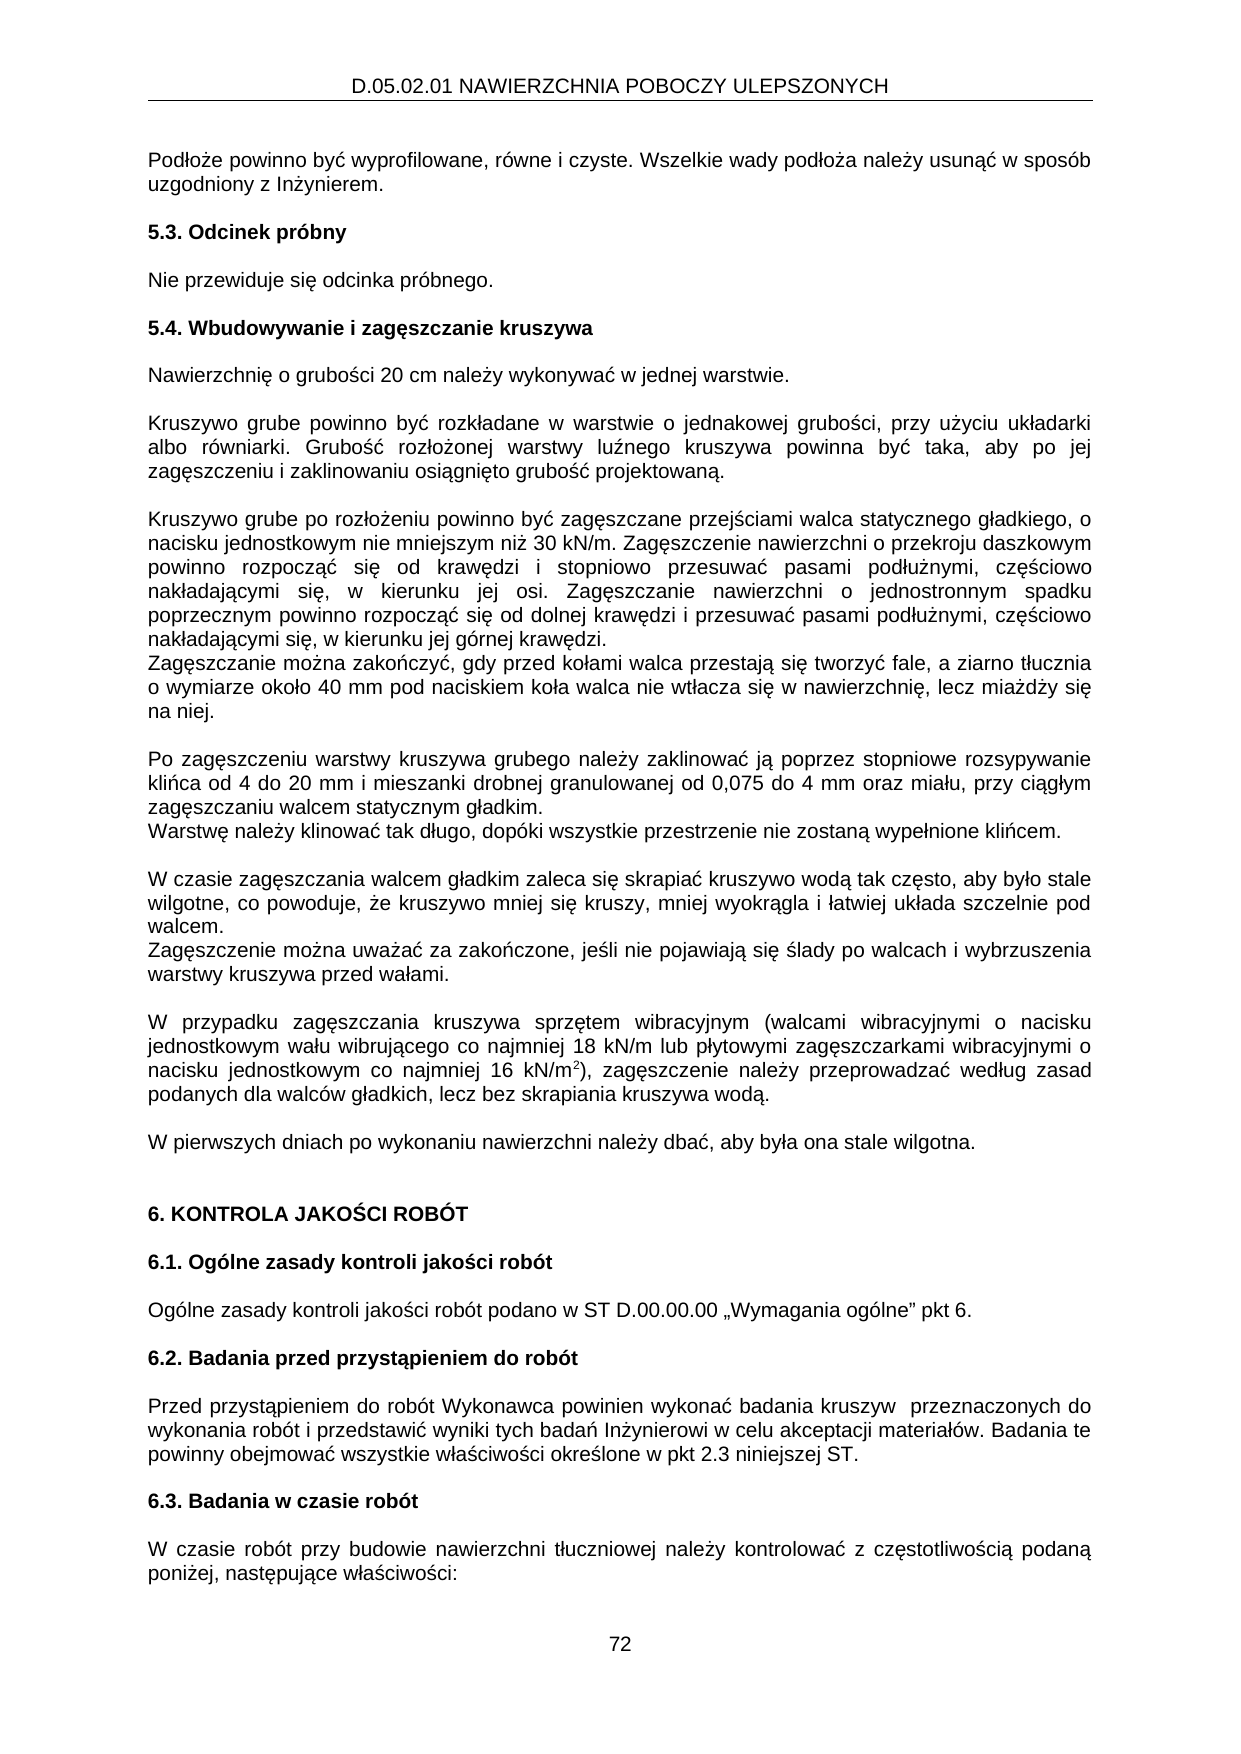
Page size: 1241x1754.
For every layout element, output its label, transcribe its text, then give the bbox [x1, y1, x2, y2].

text Kruszywo grube powinno być rozkładane w warstwie o jednakowej grubości, przy użyciu układarki albo równiarki. Grubość rozłożonej warstwy luźnego kruszywa powinna być taka, aby po jej zagęszczeniu i zaklinowaniu osiągnięto grubość projektowaną. [148, 411, 1093, 483]
text W czasie robót przy budowie nawierzchni tłuczniowej należy kontrolować z częstotliwością podaną poniżej, następujące właściwości: [148, 1537, 1093, 1585]
text Nawierzchnię o grubości 20 cm należy wykonywać w jednej warstwie. [148, 363, 1093, 387]
text Podłoże powinno być wyprofilowane, równe i czyste. Wszelkie wady podłoża należy usunąć w sposób uzgodniony z Inżynierem. [148, 148, 1093, 196]
text W przypadku zagęszczania kruszywa sprzętem wibracyjnym (walcami wibracyjnymi o nacisku jednostkowym wału wibrującego co najmniej 18 kN/m lub płytowymi zagęszczarkami wibracyjnymi o nacisku jednostkowym co najmniej 16 kN/m2), zagęszczenie należy przeprowadzać według zasad podanych dla walców gładkich, lecz bez skrapiania kruszywa wodą. [148, 1010, 1093, 1106]
text Nie przewiduje się odcinka próbnego. [148, 267, 1093, 291]
text Kruszywo grube po rozłożeniu powinno być zagęszczane przejściami walca statycznego gładkiego, o nacisku jednostkowym nie mniejszym niż 30 kN/m. Zagęszczenie nawierzchni o przekroju daszkowym powinno rozpocząć się od krawędzi i stopniowo przesuwać pasami podłużnymi, częściowo nakładającymi się, w kierunku jej osi. Zagęszczanie nawierzchni o jednostronnym spadku poprzecznym powinno rozpocząć się od dolnej krawędzi i przesuwać pasami podłużnymi, częściowo nakładającymi się, w kierunku jej górnej krawędzi. [148, 507, 1093, 651]
text Zagęszczanie można zakończyć, gdy przed kołami walca przestają się tworzyć fale, a ziarno tłucznia o wymiarze około 40 mm pod naciskiem koła walca nie wtłacza się w nawierzchnię, lecz miażdży się na niej. [148, 651, 1093, 723]
text 6.2. Badania przed przystąpieniem do robót [148, 1346, 1093, 1369]
text 6.3. Badania w czasie robót [148, 1489, 1093, 1513]
text Przed przystąpieniem do robót Wykonawca powinien wykonać badania kruszyw przeznaczonych do wykonania robót i przedstawić wyniki tych badań Inżynierowi w celu akceptacji materiałów. Badania te powinny obejmować wszystkie właściwości określone w pkt 2.3 niniejszej ST. [148, 1393, 1093, 1465]
text 6. KONTROLA JAKOŚCI ROBÓT [148, 1202, 1093, 1226]
text W czasie zagęszczania walcem gładkim zaleca się skrapiać kruszywo wodą tak często, aby było stale wilgotne, co powoduje, że kruszywo mniej się kruszy, mniej wyokrągla i łatwiej układa szczelnie pod walcem. [148, 866, 1093, 938]
text Zagęszczenie można uważać za zakończone, jeśli nie pojawiają się ślady po walcach i wybrzuszenia warstwy kruszywa przed wałami. [148, 938, 1093, 986]
text Warstwę należy klinować tak długo, dopóki wszystkie przestrzenie nie zostaną wypełnione klińcem. [148, 818, 1093, 842]
text 5.4. Wbudowywanie i zagęszczanie kruszywa [148, 315, 1093, 339]
text 6.1. Ogólne zasady kontroli jakości robót [148, 1250, 1093, 1274]
text Po zagęszczeniu warstwy kruszywa grubego należy zaklinować ją poprzez stopniowe rozsypywanie klińca od 4 do 20 mm i mieszanki drobnej granulowanej od 0,075 do 4 mm oraz miału, przy ciągłym zagęszczaniu walcem statycznym gładkim. [148, 747, 1093, 818]
text 5.3. Odcinek próbny [148, 219, 1093, 243]
text Ogólne zasady kontroli jakości robót podano w ST D.00.00.00 „Wymagania ogólne” pkt 6. [148, 1298, 1093, 1322]
text W pierwszych dniach po wykonaniu nawierzchni należy dbać, aby była ona stale wilgotna. [148, 1130, 1093, 1154]
